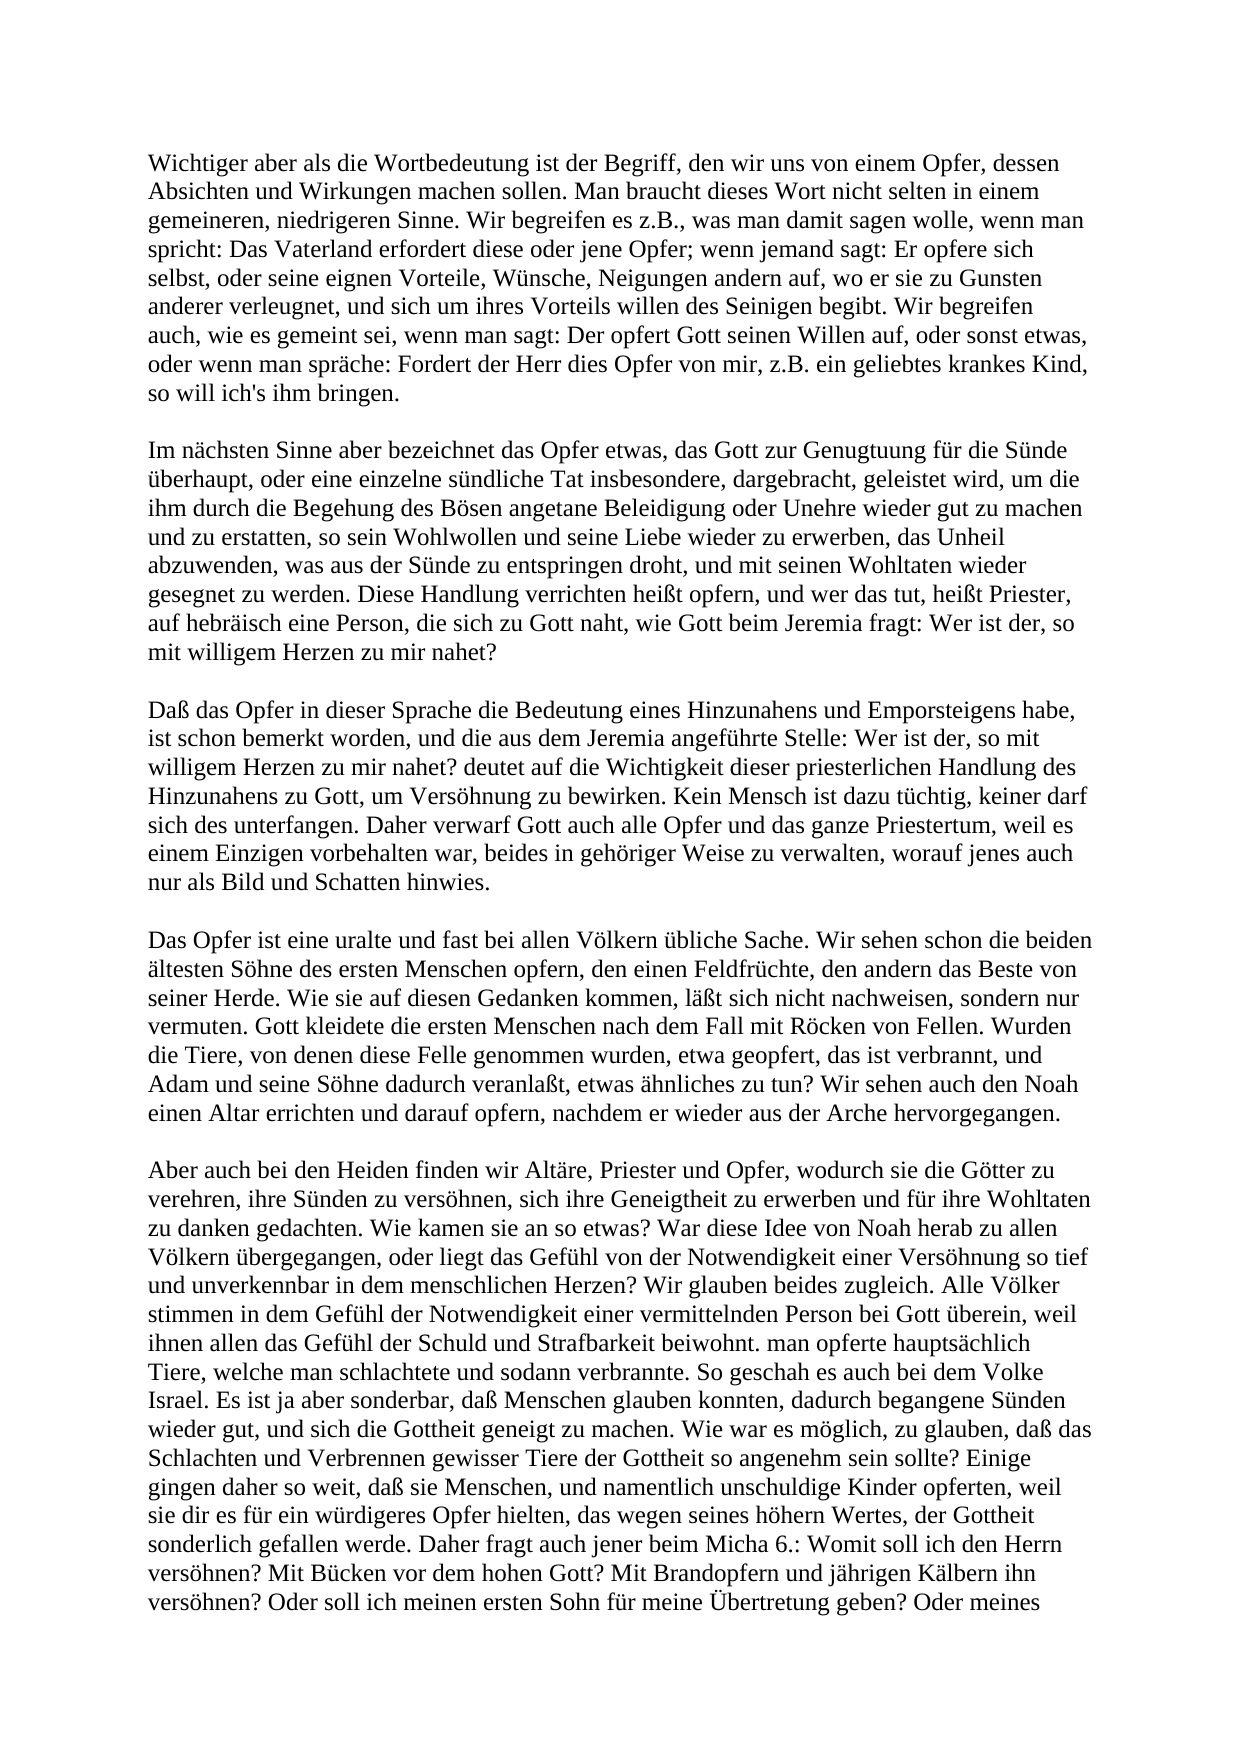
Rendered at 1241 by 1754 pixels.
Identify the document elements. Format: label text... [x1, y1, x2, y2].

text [148, 1156, 1093, 1616]
text Das Opfer ist eine uralte und fast bei allen Völkern übliche Sache. Wir sehen schon die beiden ältesten Söhne des ersten Menschen opfern, den einen Feldfrüchte, den andern das Beste von seiner Herde. Wie sie auf diesen Gedanken kommen, läßt sich nicht nachweisen, sondern nur vermuten. Gott kleidete die ersten Menschen nach dem Fall mit Röcken von Fellen. Wurden die Tiere, von denen diese Felle genommen wurden, etwa geopfert, das ist verbrannt, und Adam und seine Söhne dadurch veranlaßt, etwas ähnliches zu tun? Wir sehen auch den Noah einen Altar errichten und darauf opfern, nachdem er wieder aus der Arche hervorgegangen. [148, 925, 1093, 1126]
text Wichtiger aber als die Wortbedeutung ist der Begriff, den wir uns von einem Opfer, dessen Absichten und Wirkungen machen sollen. Man braucht dieses Wort nicht selten in einem gemeineren, niedrigeren Sinne. Wir begreifen es z.B., was man damit sagen wolle, wenn man spricht: Das Vaterland erfordert diese oder jene Opfer; wenn jemand sagt: Er opfere sich selbst, oder seine eignen Vorteile, Wünsche, Neigungen andern auf, wo er sie zu Gunsten anderer verleugnet, und sich um ihres Vorteils willen des Seinigen begibt. Wir begreifen auch, wie es gemeint sei, wenn man sagt: Der opfert Gott seinen Willen auf, oder sonst etwas, oder wenn man spräche: Fordert der Herr dies Opfer von mir, z.B. ein geliebtes krankes Kind, so will ich's ihm bringen. [148, 148, 1093, 406]
text Im nächsten Sinne aber bezeichnet das Opfer etwas, das Gott zur Genugtuung für die Sünde überhaupt, oder eine einzelne sündliche Tat insbesondere, dargebracht, geleistet wird, um die ihm durch die Begehung des Bösen angetane Beleidigung oder Unehre wieder gut zu machen und zu erstatten, so sein Wohlwollen und seine Liebe wieder zu erwerben, das Unheil abzuwenden, was aus der Sünde zu entspringen droht, und mit seinen Wohltaten wieder gesegnet zu werden. Diese Handlung verrichten heißt opfern, und wer das tut, heißt Priester, auf hebräisch eine Person, die sich zu Gott naht, wie Gott beim Jeremia fragt: Wer ist der, so mit willigem Herzen zu mir nahet? [148, 436, 1093, 666]
text Daß das Opfer in dieser Sprache die Bedeutung eines Hinzunahens und Emporsteigens habe, ist schon bemerkt worden, und die aus dem Jeremia angeführte Stelle: Wer ist der, so mit willigem Herzen zu mir nahet? deutet auf die Wichtigkeit dieser priesterlichen Handlung des Hinzunahens zu Gott, um Versöhnung zu bewirken. Kein Mensch ist dazu tüchtig, keiner darf sich des unterfangen. Daher verwarf Gott auch alle Opfer und das ganze Priestertum, weil es einem Einzigen vorbehalten war, beides in gehöriger Weise zu verwalten, worauf jenes auch nur als Bild und Schatten hinwies. [148, 695, 1093, 896]
